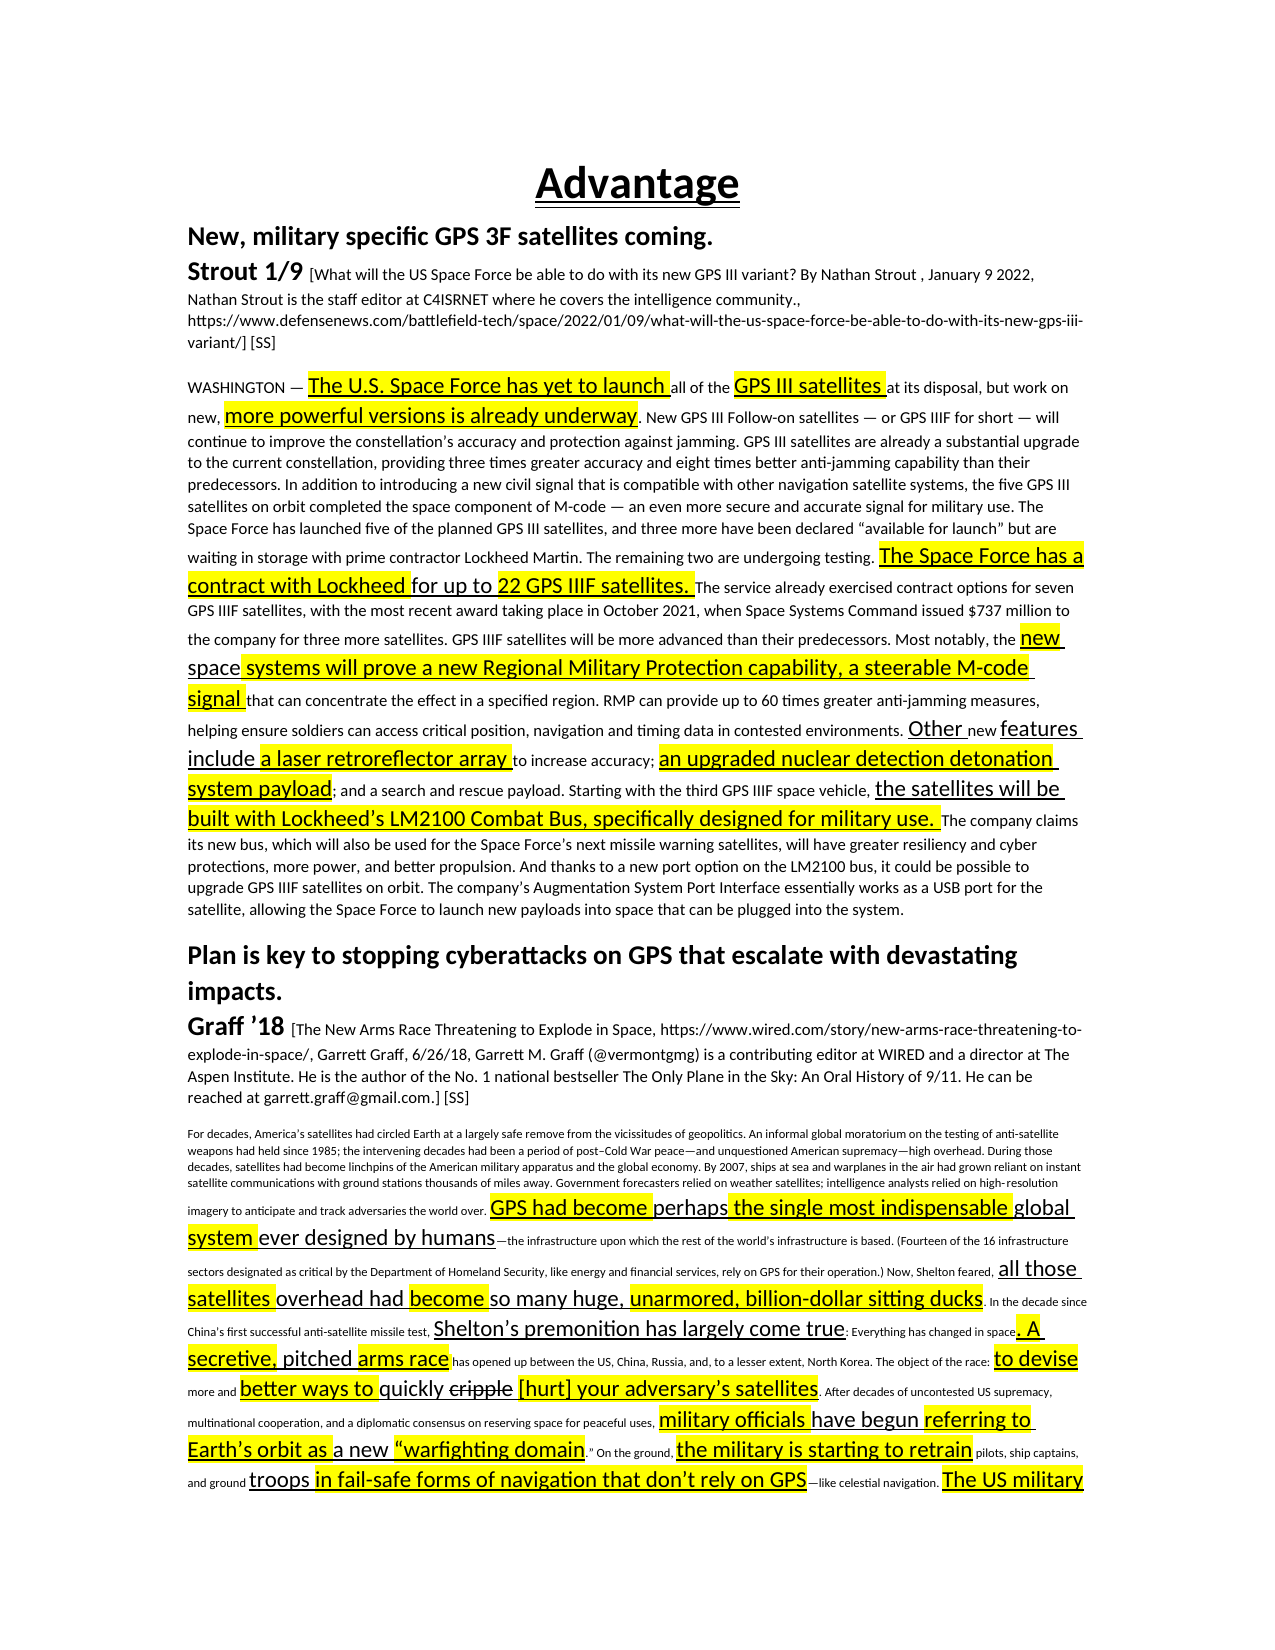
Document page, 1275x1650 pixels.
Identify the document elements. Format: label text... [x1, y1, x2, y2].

subtitle Plan is key to stopping cyberattacks on GPS that escalate with devastating impacts. [187, 938, 1087, 1007]
text Graff ’18 [The New Arms Race Threatening to Explode in Space, https://www.wired.com/story/new-arms-race-threatening-to-explode-in-space/, Garrett Graff, 6/26/18, Garrett M. Graff (@vermontgmg) is a contributing editor at WIRED and a director at The Aspen Institute. He is the author of the No. 1 national bestseller The Only Plane in the Sky: An Oral History of 9/11. He can be reached at garrett.graff@gmail.com.] [SS] [187, 1009, 1087, 1108]
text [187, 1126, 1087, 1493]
subtitle Advantage [187, 154, 1087, 210]
text WASHINGTON — The U.S. Space Force has yet to launch all of the GPS III satellites at its disposal, but work on new, more powerful versions is already underway. New GPS III Follow-on satellites — or GPS IIIF for short — will continue to improve the constellation’s accuracy and protection against jamming. GPS III satellites are already a substantial upgrade to the current constellation, providing three times greater accuracy and eight times better anti-jamming capability than their predecessors. In addition to introducing a new civil signal that is compatible with other navigation satellite systems, the five GPS III satellites on orbit completed the space component of M-code — an even more secure and accurate signal for military use. The Space Force has launched five of the planned GPS III satellites, and three more have been declared “available for launch” but are waiting in storage with prime contractor Lockheed Martin. The remaining two are undergoing testing. The Space Force has a contract with Lockheed for up to 22 GPS IIIF satellites. The service already exercised contract options for seven GPS IIIF satellites, with the most recent award taking place in October 2021, when Space Systems Command issued $737 million to the company for three more satellites. GPS IIIF satellites will be more advanced than their predecessors. Most notably, the new space systems will prove a new Regional Military Protection capability, a steerable M-code signal that can concentrate the effect in a specified region. RMP can provide up to 60 times greater anti-jamming measures, helping ensure soldiers can access critical position, navigation and timing data in contested environments. Other new features include a laser retroreflector array to increase accuracy; an upgraded nuclear detection detonation system payload; and a search and rescue payload. Starting with the third GPS IIIF space vehicle, the satellites will be built with Lockheed’s LM2100 Combat Bus, specifically designed for military use. The company claims its new bus, which will also be used for the Space Force’s next missile warning satellites, will have greater resiliency and cyber protections, more power, and better propulsion. And thanks to a new port option on the LM2100 bus, it could be possible to upgrade GPS IIIF satellites on orbit. The company’s Augmentation System Port Interface essentially works as a USB port for the satellite, allowing the Space Force to launch new payloads into space that can be plugged into the system. [187, 371, 1087, 920]
subtitle New, military specific GPS 3F satellites coming. [187, 219, 1087, 252]
text Strout 1/9 [What will the US Space Force be able to do with its new GPS III variant? By Nathan Strout , January 9 2022, Nathan Strout is the staff editor at C4ISRNET where he covers the intelligence community., https://www.defensenews.com/battlefield-tech/space/2022/01/09/what-will-the-us-space-force-be-able-to-do-with-its-new-gps-iii-variant/] [SS] [187, 254, 1087, 353]
